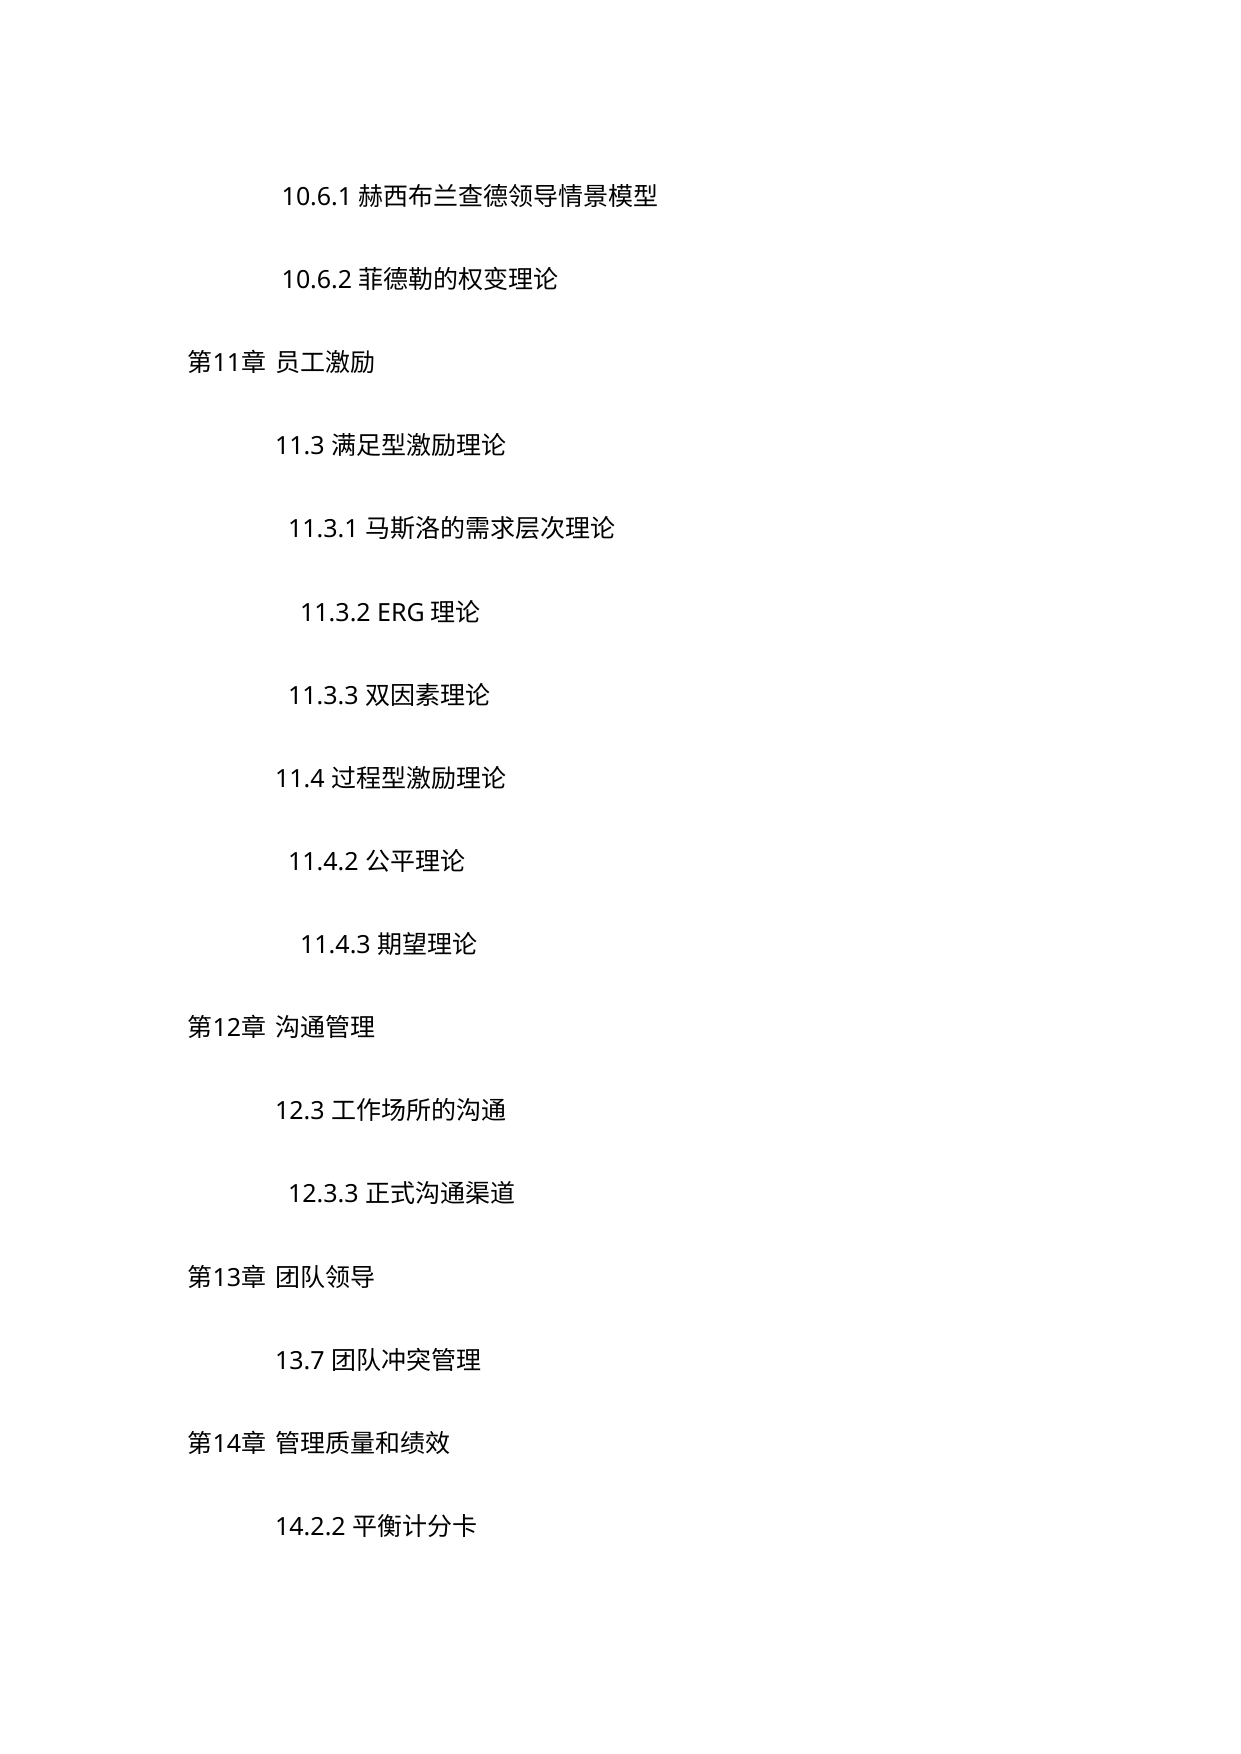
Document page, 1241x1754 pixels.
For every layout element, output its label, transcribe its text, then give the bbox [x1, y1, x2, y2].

list 10.6.1 赫西布兰查德领导情景模型 [275, 162, 1053, 227]
list 管理质量和绩效 [187, 1409, 1053, 1474]
list 11.3 满足型激励理论 [275, 411, 1053, 476]
list 11.3.1 马斯洛的需求层次理论 [275, 494, 1053, 559]
list 11.4 过程型激励理论 [275, 744, 1053, 809]
list 13.7 团队冲突管理 [275, 1326, 1053, 1391]
list 12.3 工作场所的沟通 [275, 1076, 1053, 1141]
list 11.4.2 公平理论 [275, 827, 1053, 892]
list 沟通管理 [187, 993, 1053, 1058]
list 11.4.3 期望理论 [275, 910, 1053, 975]
list 员工激励 [187, 328, 1053, 393]
list 14.2.2 平衡计分卡 [275, 1492, 1053, 1557]
list 10.6.2 菲德勒的权变理论 [275, 245, 1053, 310]
list 11.3.3 双因素理论 [275, 661, 1053, 726]
list 12.3.3 正式沟通渠道 [275, 1159, 1053, 1224]
list 11.3.2 ERG理论 [275, 578, 1053, 643]
list 团队领导 [187, 1243, 1053, 1308]
